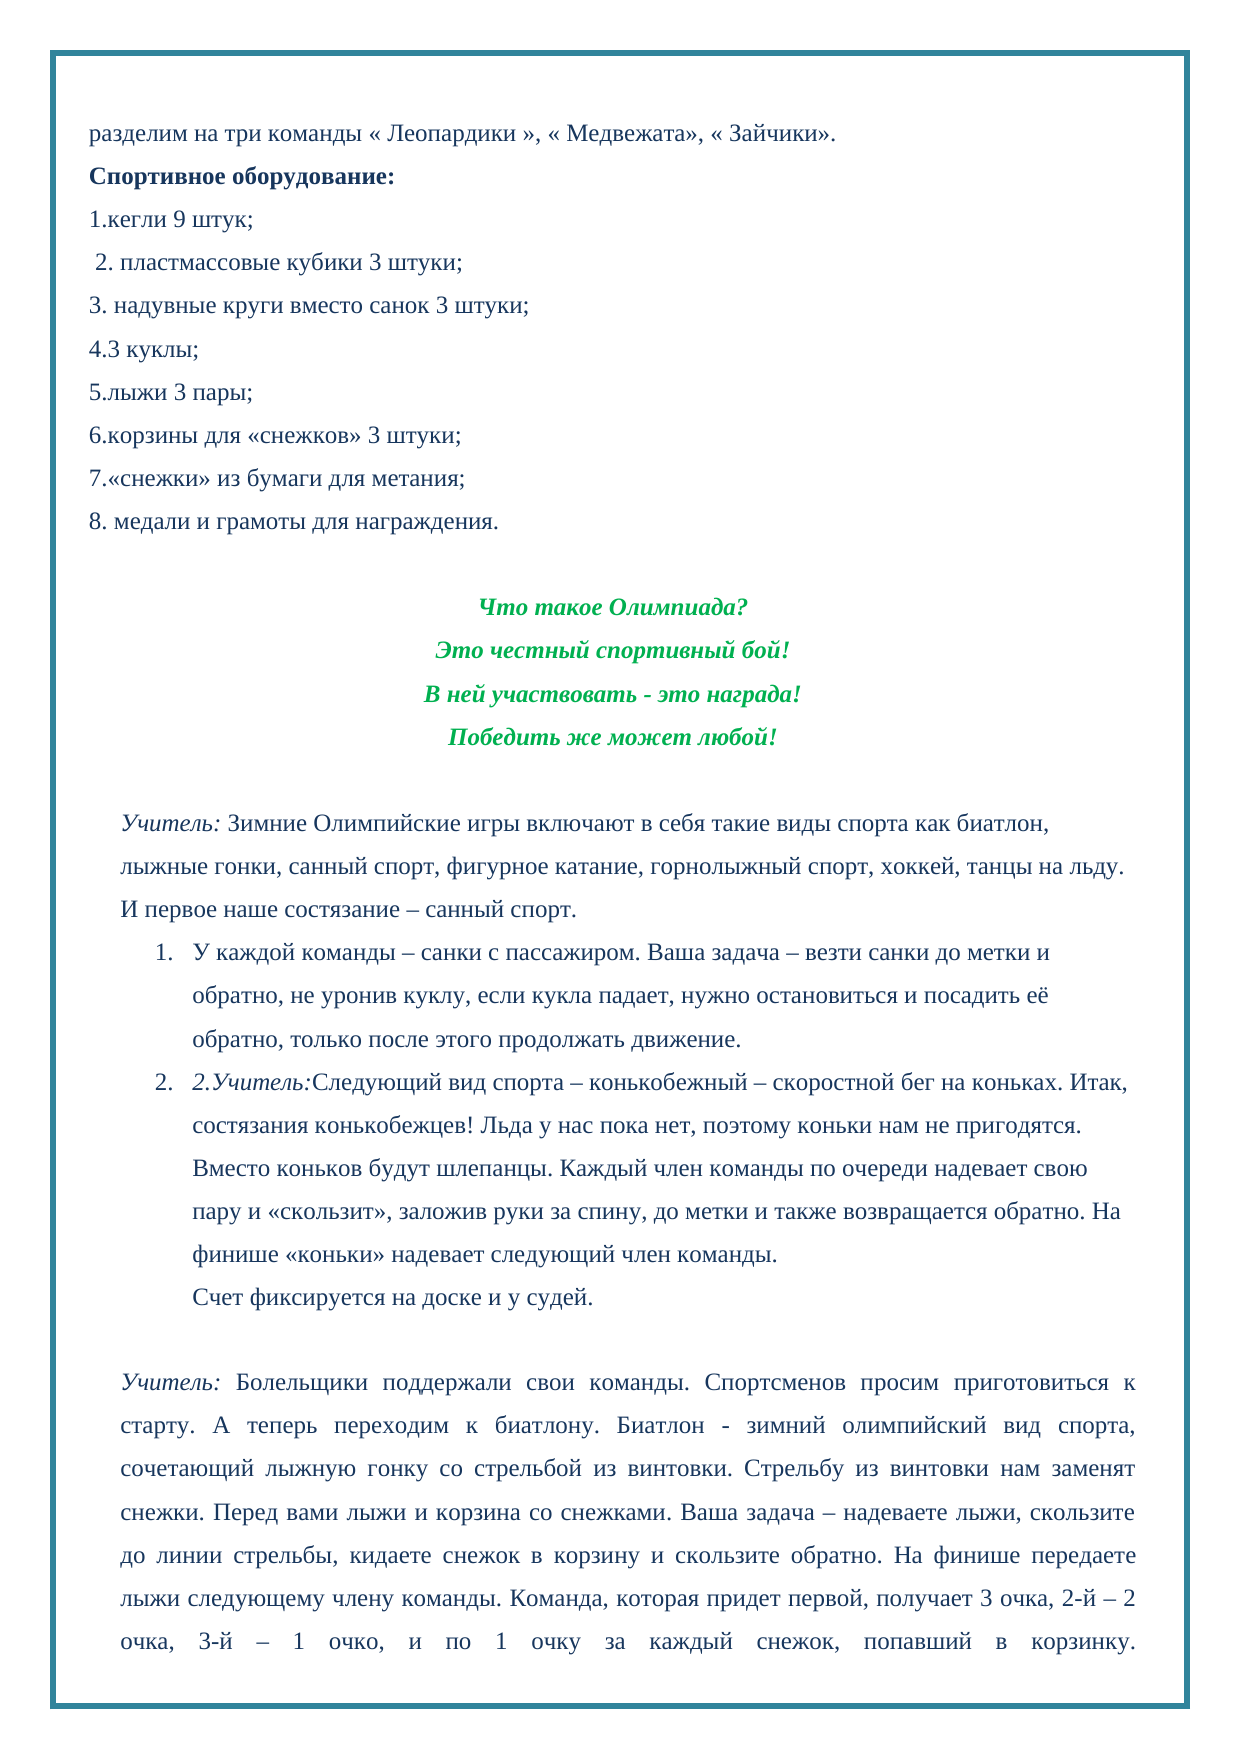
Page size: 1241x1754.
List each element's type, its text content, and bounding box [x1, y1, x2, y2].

list 2.Учитель:Следующий вид спорта – конькобежный – скоростной бег на коньках. Итак, состязания конькобежцев! Льда у нас пока нет, поэтому коньки нам не пригодятся. Вместо коньков будут шлепанцы. Каждый член команды по очереди надевает свою пару и «скользит», заложив руки за спину, до метки и также возвращается обратно. На финише «коньки» надевает следующий член команды. Счет фиксируется на доске и у судей. [154, 1067, 1137, 1353]
list У каждой команды – санки с пассажиром. Ваша задача – везти санки до метки и обратно, не уронив куклу, если кукла падает, нужно остановиться и посадить её обратно, только после этого продолжать движение. [154, 937, 1137, 1052]
text Учитель: Болельщики поддержали свои команды. Спортсменов просим приготовиться к старту. А теперь переходим к биатлону. Биатлон - зимний олимпийский вид спорта, сочетающий лыжную гонку со стрельбой из винтовки. Стрельбу из винтовки нам заменят снежки. Перед вами лыжи и корзина со снежками. Ваша задача – надеваете лыжи, скользите до линии стрельбы, кидаете снежок в корзину и скользите обратно. На финише передаете лыжи следующему члену команды. Команда, которая придет первой, получает 3 очка, 2-й – 2 очка, 3-й – 1 очко, и по 1 очку за каждый снежок, попавший в корзинку. [120, 1367, 1137, 1697]
text 2. пластмассовые кубики 3 штуки; 3. надувные круги вместо санок 3 штуки; 4.3 куклы; 5.лыжи 3 пары; 6.корзины для «снежков» 3 штуки; 7.«снежки» из бумаги для метания; 8. медали и грамоты для награждения. [89, 247, 1137, 535]
text Что такое Олимпиада? Это честный спортивный бой! В ней участвовать - это награда! Победить же может любой! [89, 592, 1137, 751]
text Учитель: Зимние Олимпийские игры включают в себя такие виды спорта как биатлон, лыжные гонки, санный спорт, фигурное катание, горнолыжный спорт, хоккей, танцы на льду. И первое наше состязание – санный спорт. [120, 808, 1137, 923]
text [89, 118, 1137, 233]
